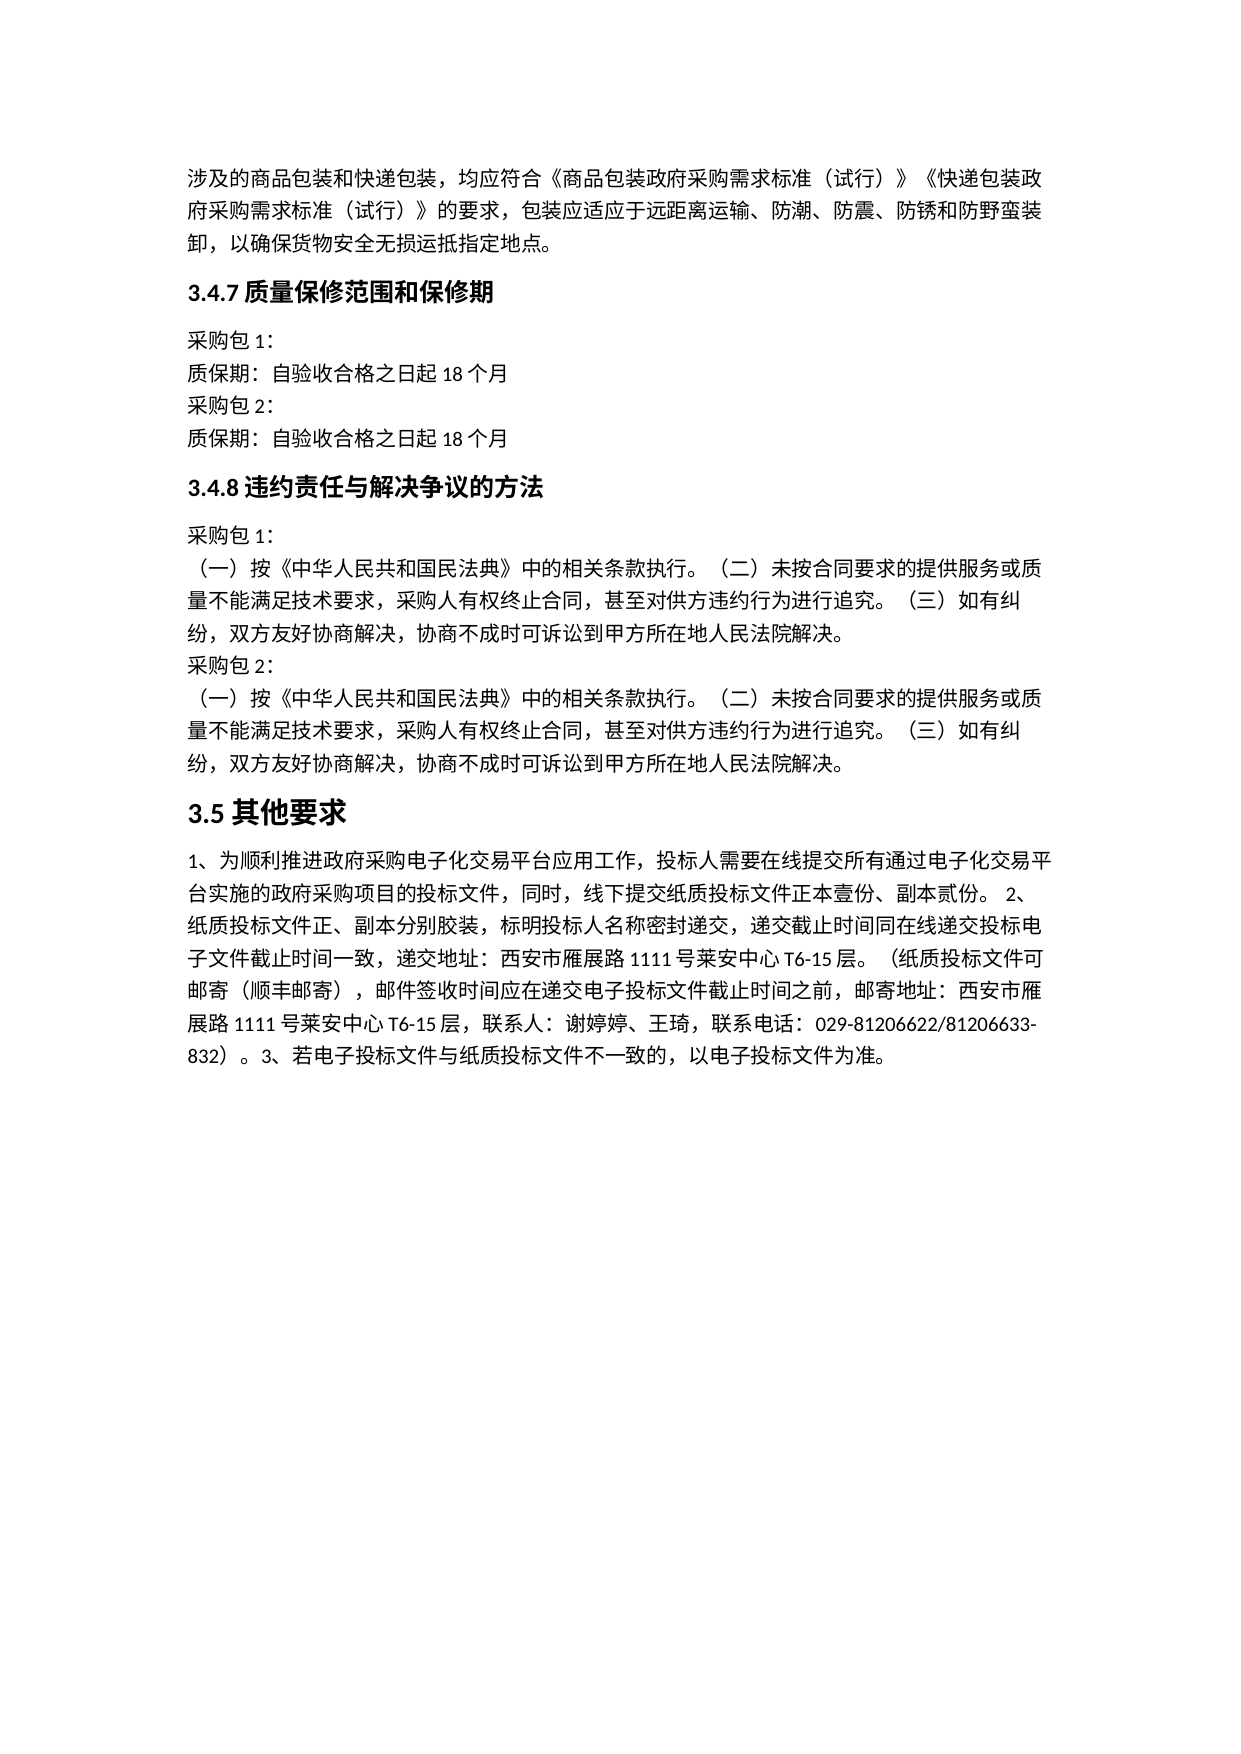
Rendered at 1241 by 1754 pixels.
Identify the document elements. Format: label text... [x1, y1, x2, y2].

text 3.5其他要求 [187, 779, 1053, 844]
text （一）按《中华人民共和国民法典》中的相关条款执行。（二）未按合同要求的提供服务或质量不能满足技术要求，采购人有权终止合同，甚至对供方违约行为进行追究。（三）如有纠纷，双方友好协商解决，协商不成时可诉讼到甲方所在地人民法院解决。 [187, 552, 1053, 649]
text 采购包1： [187, 519, 1053, 552]
text 3.4.7质量保修范围和保修期 [187, 259, 1053, 324]
text 采购包1： [187, 324, 1053, 357]
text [187, 162, 1053, 259]
text 质保期：自验收合格之日起18个月 [187, 422, 1053, 454]
text 质保期：自验收合格之日起18个月 [187, 357, 1053, 389]
text （一）按《中华人民共和国民法典》中的相关条款执行。（二）未按合同要求的提供服务或质量不能满足技术要求，采购人有权终止合同，甚至对供方违约行为进行追究。（三）如有纠纷，双方友好协商解决，协商不成时可诉讼到甲方所在地人民法院解决。 [187, 682, 1053, 779]
text 3.4.8违约责任与解决争议的方法 [187, 454, 1053, 519]
text 采购包2： [187, 649, 1053, 682]
text 采购包2： [187, 389, 1053, 422]
text 1、为顺利推进政府采购电子化交易平台应用工作，投标人需要在线提交所有通过电子化交易平台实施的政府采购项目的投标文件，同时，线下提交纸质投标文件正本壹份、副本贰份。 2、纸质投标文件正、副本分别胶装，标明投标人名称密封递交，递交截止时间同在线递交投标电子文件截止时间一致，递交地址：西安市雁展路1111号莱安中心T6-15层。（纸质投标文件可邮寄（顺丰邮寄），邮件签收时间应在递交电子投标文件截止时间之前，邮寄地址：西安市雁展路1111号莱安中心T6-15层，联系人：谢婷婷、王琦，联系电话：029-81206622/81206633-832）。3、若电子投标文件与纸质投标文件不一致的，以电子投标文件为准。 [187, 844, 1053, 1072]
